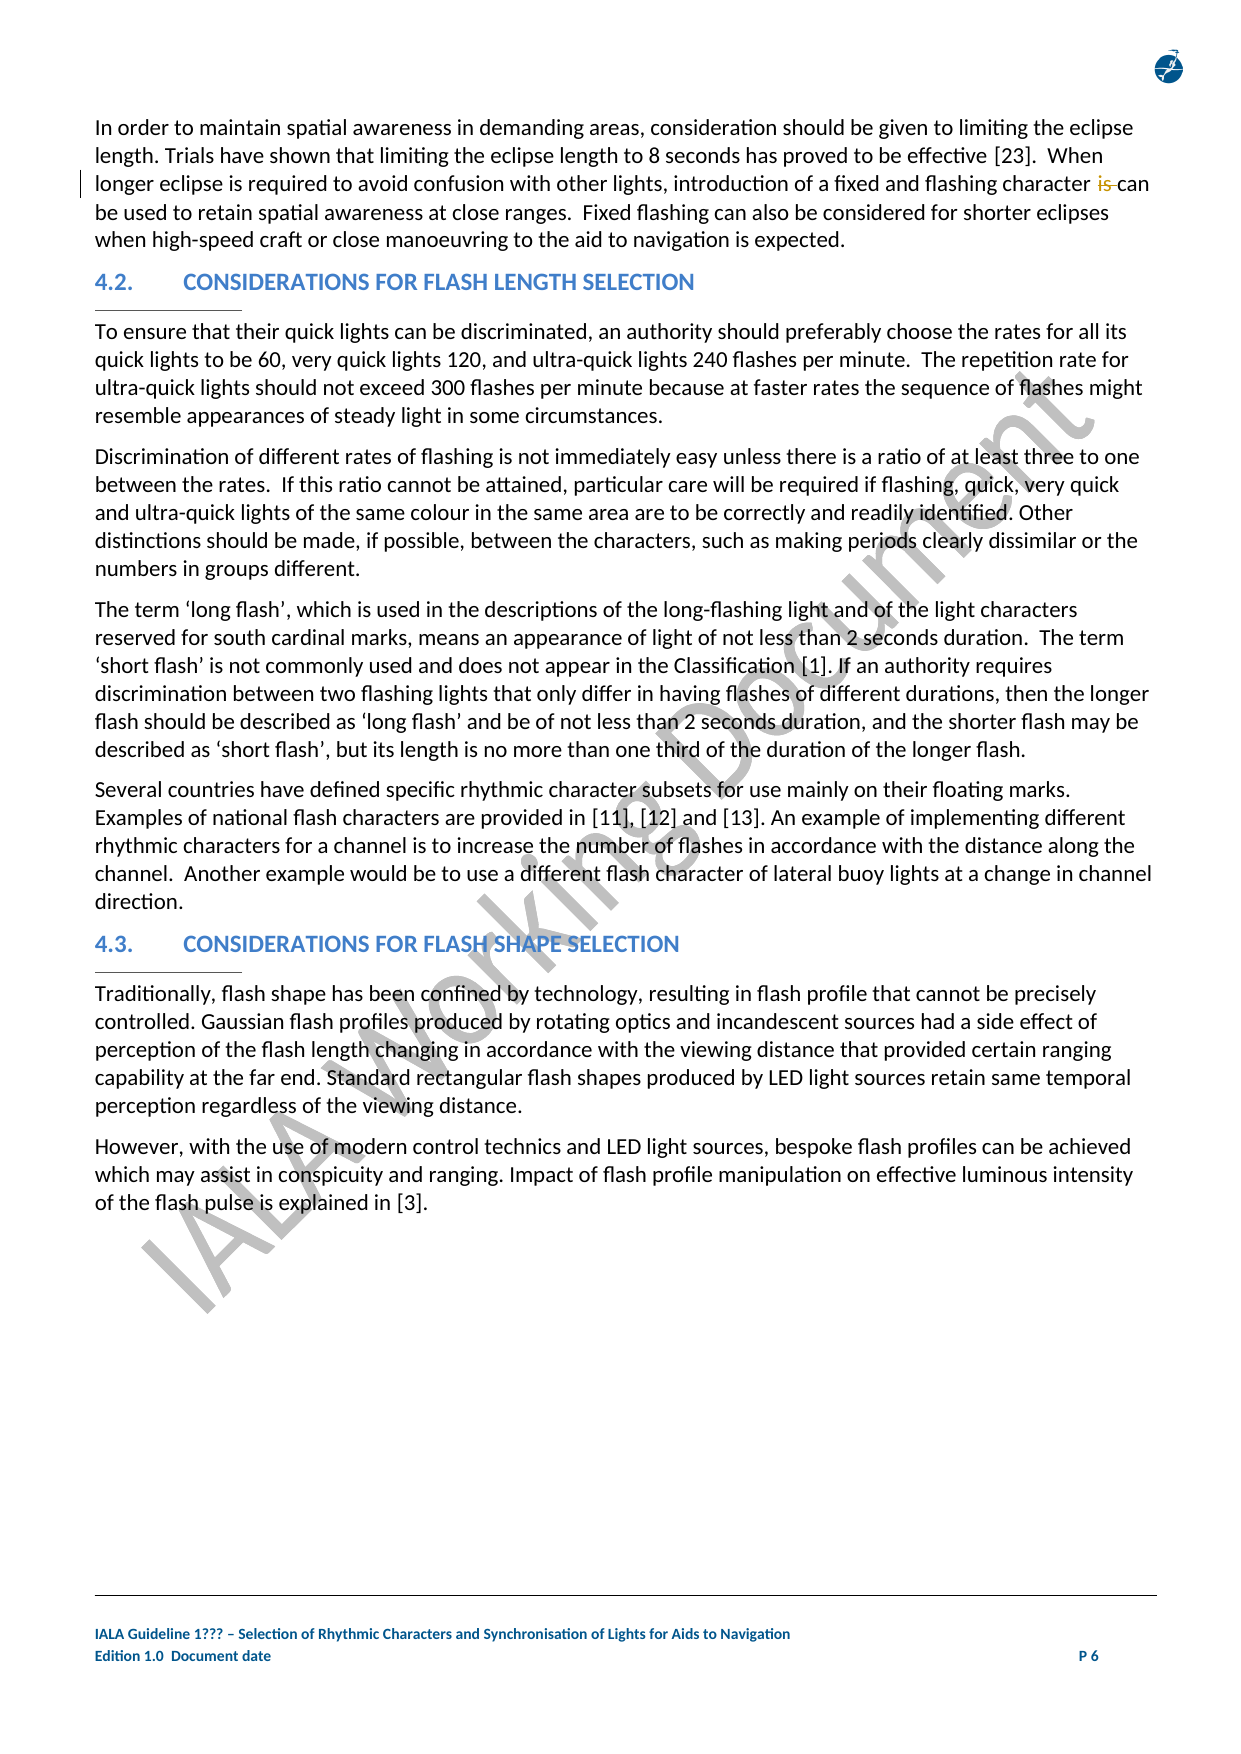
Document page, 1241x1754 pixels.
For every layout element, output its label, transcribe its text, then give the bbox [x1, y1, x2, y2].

text To ensure that their quick lights can be discriminated, an authority should preferably choose the rates for all its quick lights to be 60, very quick lights 120, and ultra-quick lights 240 flashes per minute. The repetition rate for ultra-quick lights should not exceed 300 flashes per minute because at faster rates the sequence of flashes might resemble appearances of steady light in some circumstances. [94, 317, 1157, 429]
subtitle Considerations for flash length selection [94, 266, 1157, 297]
text Several countries have defined specific rhythmic character subsets for use mainly on their floating marks. Examples of national flash characters are provided in [11], [12] and [13]. An example of implementing different rhythmic characters for a channel is to increase the number of flashes in accordance with the distance along the channel. Another example would be to use a different flash character of lateral buoy lights at a change in channel direction. [94, 775, 1157, 915]
text In order to maintain spatial awareness in demanding areas, consideration should be given to limiting the eclipse length. Trials have shown that limiting the eclipse length to 8 seconds has proved to be effective [23]. When longer eclipse is required to avoid confusion with other lights, introduction of a fixed and flashing character can be used to retain spatial awareness at close ranges. Fixed flashing can also be considered for shorter eclipses when high-speed craft or close manoeuvring to the aid to navigation is expected. [94, 113, 1157, 254]
text The term ‘long flash’, which is used in the descriptions of the long-flashing light and of the light characters reserved for south cardinal marks, means an appearance of light of not less than 2 seconds duration. The term ‘short flash’ is not commonly used and does not appear in the Classification [1]. If an authority requires discrimination between two flashing lights that only differ in having flashes of different durations, then the longer flash should be described as ‘long flash’ and be of not less than 2 seconds duration, and the shorter flash may be described as ‘short flash’, but its length is no more than one third of the duration of the longer flash. [94, 595, 1157, 763]
text Discrimination of different rates of flashing is not immediately easy unless there is a ratio of at least three to one between the rates. If this ratio cannot be attained, particular care will be required if flashing, quick, very quick and ultra-quick lights of the same colour in the same area are to be correctly and readily identified. Other distinctions should be made, if possible, between the characters, such as making periods clearly dissimilar or the numbers in groups different. [94, 442, 1157, 582]
text Traditionally, flash shape has been confined by technology, resulting in flash profile that cannot be precisely controlled. Gaussian flash profiles produced by rotating optics and incandescent sources had a side effect of perception of the flash length changing in accordance with the viewing distance that provided certain ranging capability at the far end. Standard rectangular flash shapes produced by LED light sources retain same temporal perception regardless of the viewing distance. [94, 979, 1157, 1119]
subtitle Considerations for flash shape selection [94, 928, 1157, 958]
text However, with the use of modern control technics and LED light sources, bespoke flash profiles can be achieved which may assist in conspicuity and ranging. Impact of flash profile manipulation on effective luminous intensity of the flash pulse is explained in [3]. [94, 1132, 1157, 1216]
picture [1123, 0, 1241, 118]
